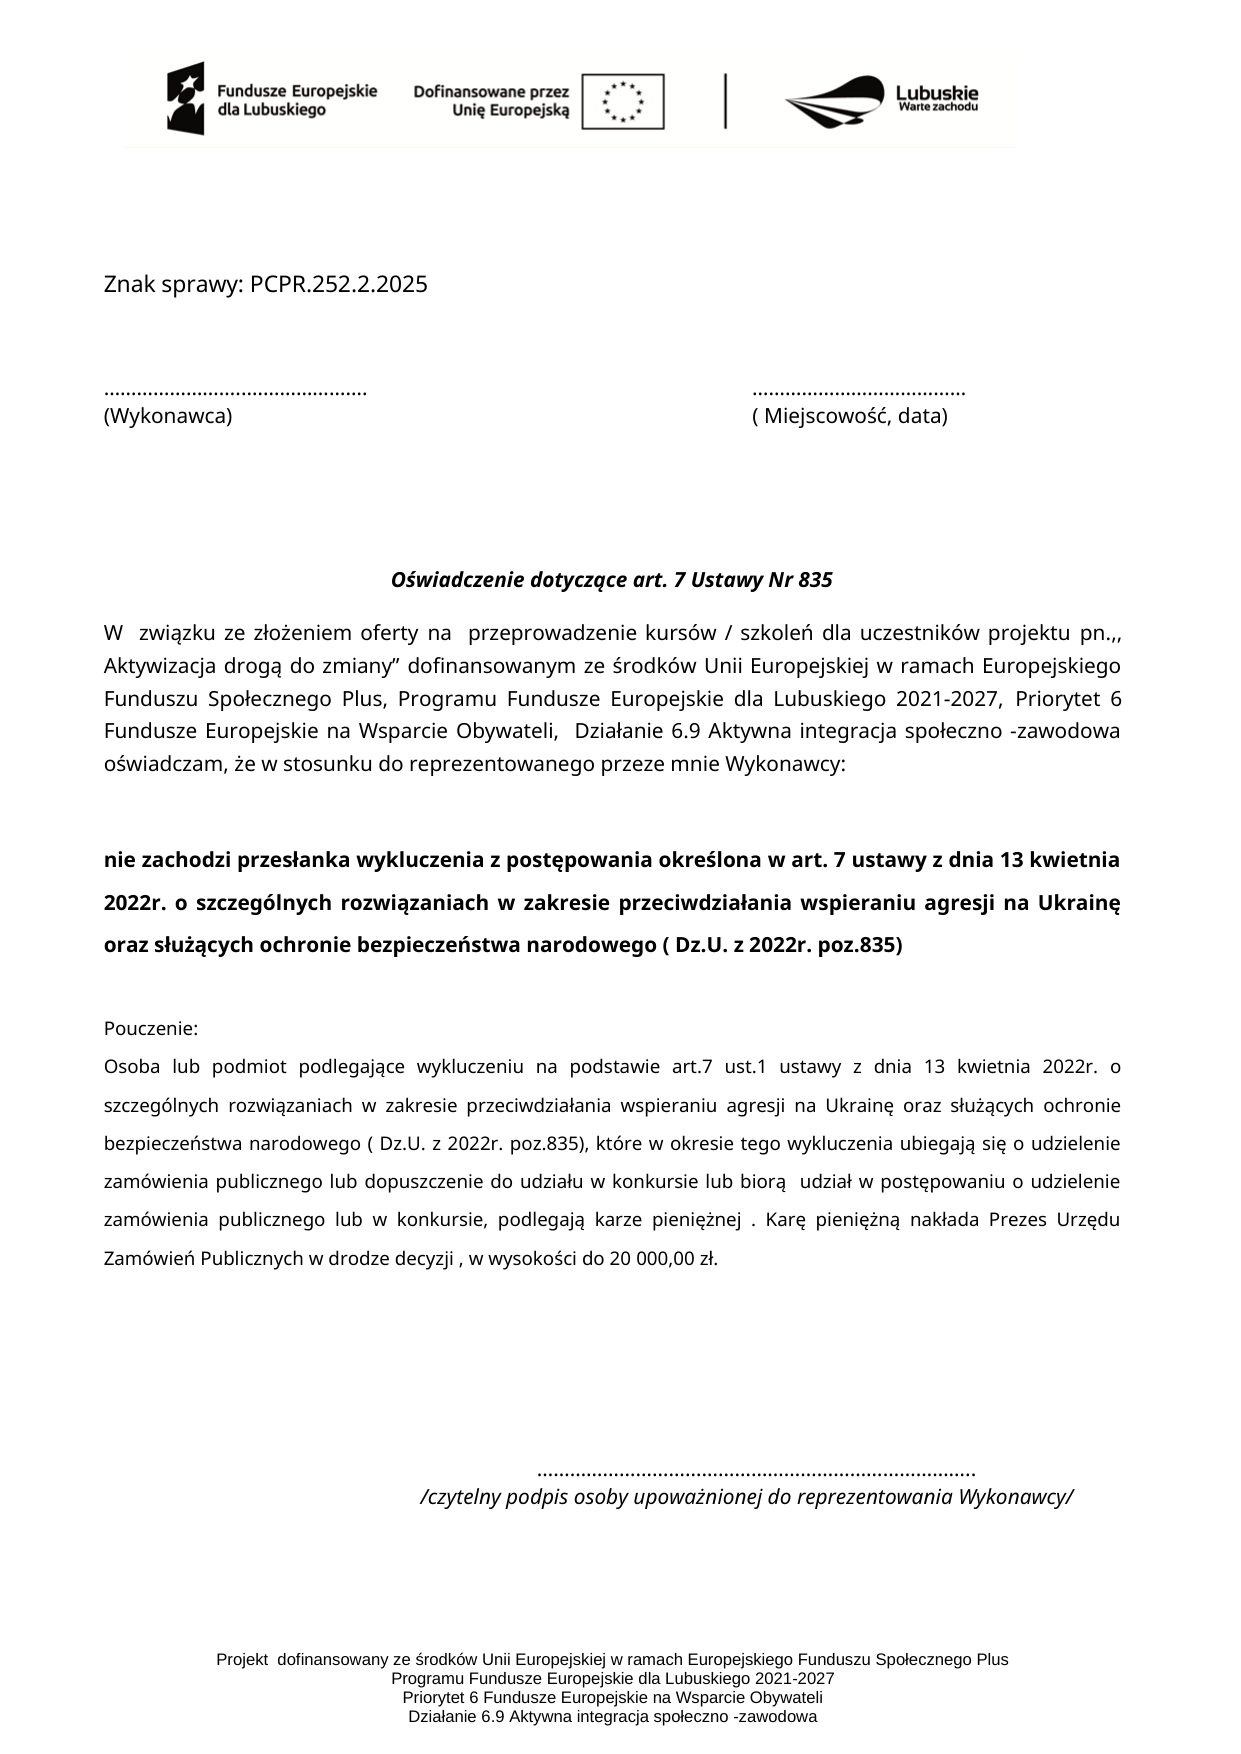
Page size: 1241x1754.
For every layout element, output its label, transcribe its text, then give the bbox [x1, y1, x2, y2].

picture [124, 56, 1017, 167]
text ……………………..…………………. ………………………………… (Wykonawca) ( Miejscowość, data) [103, 373, 1122, 430]
text nie zachodzi przesłanka wykluczenia z postępowania określona w art. 7 ustawy z dnia 13 kwietnia 2022r. o szczególnych rozwiązaniach w zakresie przeciwdziałania wspieraniu agresji na Ukrainę oraz służących ochronie bezpieczeństwa narodowego ( Dz.U. z 2022r. poz.835) [103, 845, 1122, 959]
text Pouczenie: [103, 1015, 1122, 1041]
text Znak sprawy: PCPR.252.2.2025 [103, 268, 1122, 299]
text W związku ze złożeniem oferty na przeprowadzenie kursów / szkoleń dla uczestników projektu pn.,, Aktywizacja drogą do zmiany” dofinansowanym ze środków Unii Europejskiej w ramach Europejskiego Funduszu Społecznego Plus, Programu Fundusze Europejskie dla Lubuskiego 2021-2027, Priorytet 6 Fundusze Europejskie na Wsparcie Obywateli, Działanie 6.9 Aktywna integracja społeczno -zawodowa oświadczam, że w stosunku do reprezentowanego przeze mnie Wykonawcy: [103, 618, 1122, 777]
text Osoba lub podmiot podlegające wykluczeniu na podstawie art.7 ust.1 ustawy z dnia 13 kwietnia 2022r. o szczególnych rozwiązaniach w zakresie przeciwdziałania wspieraniu agresji na Ukrainę oraz służących ochronie bezpieczeństwa narodowego ( Dz.U. z 2022r. poz.835), które w okresie tego wykluczenia ubiegają się o udzielenie zamówienia publicznego lub dopuszczenie do udziału w konkursie lub biorą udział w postępowaniu o udzielenie zamówienia publicznego lub w konkursie, podlegają karze pieniężnej . Karę pieniężną nakłada Prezes Urzędu Zamówień Publicznych w drodze decyzji , w wysokości do 20 000,00 zł. [103, 1054, 1122, 1270]
text …………………………………………………………………….. [103, 1454, 1122, 1482]
text /czytelny podpis osoby upoważnionej do reprezentowania Wykonawcy/ [103, 1482, 1122, 1511]
text Oświadczenie dotyczące art. 7 Ustawy Nr 835 [103, 565, 1122, 593]
